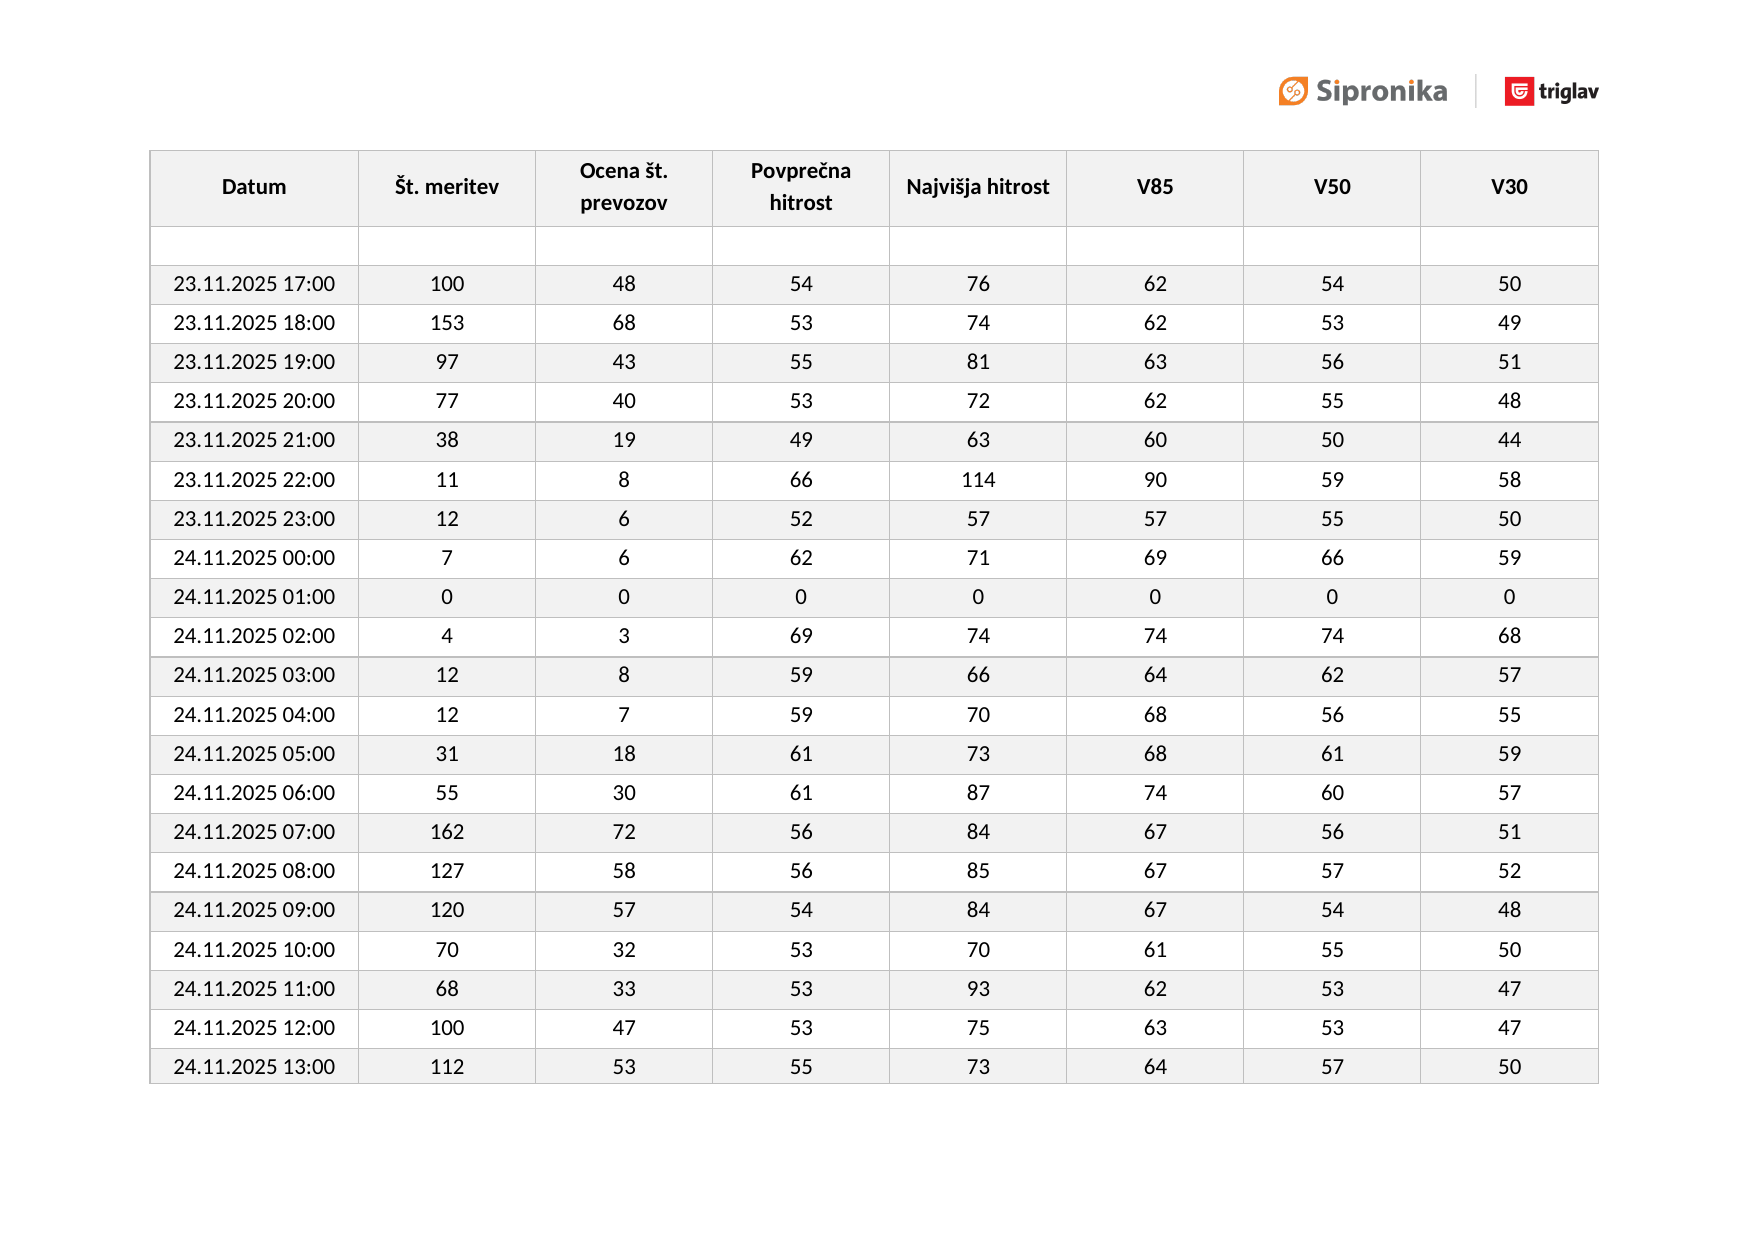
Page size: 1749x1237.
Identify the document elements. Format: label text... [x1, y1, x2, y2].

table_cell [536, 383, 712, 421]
table_header Št. meritev [359, 151, 535, 226]
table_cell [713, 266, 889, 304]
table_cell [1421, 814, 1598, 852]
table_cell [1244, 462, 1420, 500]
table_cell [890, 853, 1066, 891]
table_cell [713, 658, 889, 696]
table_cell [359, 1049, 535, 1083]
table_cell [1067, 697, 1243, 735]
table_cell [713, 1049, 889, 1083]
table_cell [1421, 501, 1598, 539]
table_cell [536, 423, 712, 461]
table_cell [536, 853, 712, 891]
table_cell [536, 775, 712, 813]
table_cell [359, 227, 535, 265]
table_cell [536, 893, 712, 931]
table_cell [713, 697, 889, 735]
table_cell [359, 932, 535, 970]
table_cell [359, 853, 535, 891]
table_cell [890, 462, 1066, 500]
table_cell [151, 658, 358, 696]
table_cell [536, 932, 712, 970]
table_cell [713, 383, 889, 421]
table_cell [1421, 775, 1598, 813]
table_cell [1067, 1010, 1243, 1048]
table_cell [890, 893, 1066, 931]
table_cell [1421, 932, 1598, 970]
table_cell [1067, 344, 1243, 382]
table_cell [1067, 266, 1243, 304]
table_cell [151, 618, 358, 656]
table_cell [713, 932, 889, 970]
table_header Ocena št. prevozov [536, 151, 712, 226]
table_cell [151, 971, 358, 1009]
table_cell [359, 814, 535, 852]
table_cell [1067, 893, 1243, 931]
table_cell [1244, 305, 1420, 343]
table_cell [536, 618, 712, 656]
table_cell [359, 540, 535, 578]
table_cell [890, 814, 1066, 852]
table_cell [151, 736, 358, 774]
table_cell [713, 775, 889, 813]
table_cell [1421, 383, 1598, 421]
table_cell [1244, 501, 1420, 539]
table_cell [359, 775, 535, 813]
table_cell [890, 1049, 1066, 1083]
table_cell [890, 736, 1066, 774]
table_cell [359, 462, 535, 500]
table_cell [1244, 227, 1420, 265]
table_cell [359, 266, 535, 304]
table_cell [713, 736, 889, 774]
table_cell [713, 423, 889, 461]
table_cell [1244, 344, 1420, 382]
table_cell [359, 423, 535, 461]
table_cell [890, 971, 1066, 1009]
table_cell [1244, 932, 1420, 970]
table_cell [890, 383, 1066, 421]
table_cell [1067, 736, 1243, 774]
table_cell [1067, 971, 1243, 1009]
table_header V85 [1067, 151, 1243, 226]
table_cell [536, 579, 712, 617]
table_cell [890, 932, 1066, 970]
table_header V30 [1421, 151, 1598, 226]
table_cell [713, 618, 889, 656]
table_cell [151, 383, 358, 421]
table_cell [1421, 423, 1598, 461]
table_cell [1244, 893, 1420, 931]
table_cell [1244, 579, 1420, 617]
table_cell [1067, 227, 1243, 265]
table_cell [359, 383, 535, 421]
picture [1279, 74, 1599, 108]
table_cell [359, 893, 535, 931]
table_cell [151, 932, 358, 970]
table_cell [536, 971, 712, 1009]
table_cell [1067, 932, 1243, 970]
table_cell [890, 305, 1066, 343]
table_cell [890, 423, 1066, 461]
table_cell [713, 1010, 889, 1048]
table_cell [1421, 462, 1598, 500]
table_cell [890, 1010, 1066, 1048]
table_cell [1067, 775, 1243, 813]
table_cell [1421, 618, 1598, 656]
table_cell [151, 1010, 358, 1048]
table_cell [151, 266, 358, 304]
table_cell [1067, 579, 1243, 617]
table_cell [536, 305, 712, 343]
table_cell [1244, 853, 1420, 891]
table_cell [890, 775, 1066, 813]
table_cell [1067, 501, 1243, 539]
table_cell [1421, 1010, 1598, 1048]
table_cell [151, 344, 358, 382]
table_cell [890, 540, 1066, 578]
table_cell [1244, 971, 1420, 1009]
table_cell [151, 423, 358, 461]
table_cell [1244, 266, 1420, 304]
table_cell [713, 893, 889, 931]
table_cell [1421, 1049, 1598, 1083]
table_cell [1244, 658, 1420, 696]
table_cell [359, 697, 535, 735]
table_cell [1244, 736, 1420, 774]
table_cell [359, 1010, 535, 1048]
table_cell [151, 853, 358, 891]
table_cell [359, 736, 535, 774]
table_header Datum [151, 151, 358, 226]
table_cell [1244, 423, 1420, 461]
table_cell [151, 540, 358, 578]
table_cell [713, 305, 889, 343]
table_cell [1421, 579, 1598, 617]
table_header V50 [1244, 151, 1420, 226]
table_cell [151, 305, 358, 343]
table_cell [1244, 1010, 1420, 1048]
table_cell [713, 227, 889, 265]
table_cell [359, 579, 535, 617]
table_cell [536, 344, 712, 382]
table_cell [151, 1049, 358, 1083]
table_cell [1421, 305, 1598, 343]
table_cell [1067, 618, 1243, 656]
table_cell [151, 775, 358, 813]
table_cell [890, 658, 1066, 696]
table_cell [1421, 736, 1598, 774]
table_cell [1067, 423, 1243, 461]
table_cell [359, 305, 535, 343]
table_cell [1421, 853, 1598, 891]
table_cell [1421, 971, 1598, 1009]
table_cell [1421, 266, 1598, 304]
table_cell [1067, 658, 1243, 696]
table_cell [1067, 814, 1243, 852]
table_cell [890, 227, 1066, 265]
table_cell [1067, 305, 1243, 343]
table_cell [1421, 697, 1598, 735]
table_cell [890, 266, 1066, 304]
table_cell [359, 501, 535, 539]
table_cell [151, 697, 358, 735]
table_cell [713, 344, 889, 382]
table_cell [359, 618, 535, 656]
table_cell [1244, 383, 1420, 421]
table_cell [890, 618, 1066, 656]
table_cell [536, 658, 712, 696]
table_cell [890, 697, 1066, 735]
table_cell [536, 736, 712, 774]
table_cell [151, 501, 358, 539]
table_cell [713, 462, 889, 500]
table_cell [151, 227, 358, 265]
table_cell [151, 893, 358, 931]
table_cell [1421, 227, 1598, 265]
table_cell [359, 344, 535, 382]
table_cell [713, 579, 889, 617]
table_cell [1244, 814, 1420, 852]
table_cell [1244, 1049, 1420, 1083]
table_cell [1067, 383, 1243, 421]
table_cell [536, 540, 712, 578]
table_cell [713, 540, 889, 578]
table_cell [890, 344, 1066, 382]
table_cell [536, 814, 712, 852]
table_header Najvišja hitrost [890, 151, 1066, 226]
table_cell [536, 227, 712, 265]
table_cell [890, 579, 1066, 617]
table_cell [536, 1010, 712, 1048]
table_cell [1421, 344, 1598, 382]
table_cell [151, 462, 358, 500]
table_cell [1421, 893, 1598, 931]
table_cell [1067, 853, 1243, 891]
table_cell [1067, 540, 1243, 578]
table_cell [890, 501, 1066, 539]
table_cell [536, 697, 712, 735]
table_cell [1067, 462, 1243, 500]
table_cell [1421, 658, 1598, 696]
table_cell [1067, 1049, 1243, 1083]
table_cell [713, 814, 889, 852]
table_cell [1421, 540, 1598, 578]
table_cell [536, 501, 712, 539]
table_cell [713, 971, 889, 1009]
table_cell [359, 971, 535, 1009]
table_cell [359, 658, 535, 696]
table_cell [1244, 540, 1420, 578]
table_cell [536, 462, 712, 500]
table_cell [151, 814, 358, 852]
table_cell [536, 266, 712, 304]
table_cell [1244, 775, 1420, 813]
table_header Povprečna hitrost [713, 151, 889, 226]
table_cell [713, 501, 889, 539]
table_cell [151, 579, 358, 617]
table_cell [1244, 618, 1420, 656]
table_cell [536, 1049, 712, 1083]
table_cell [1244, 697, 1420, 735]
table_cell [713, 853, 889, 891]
